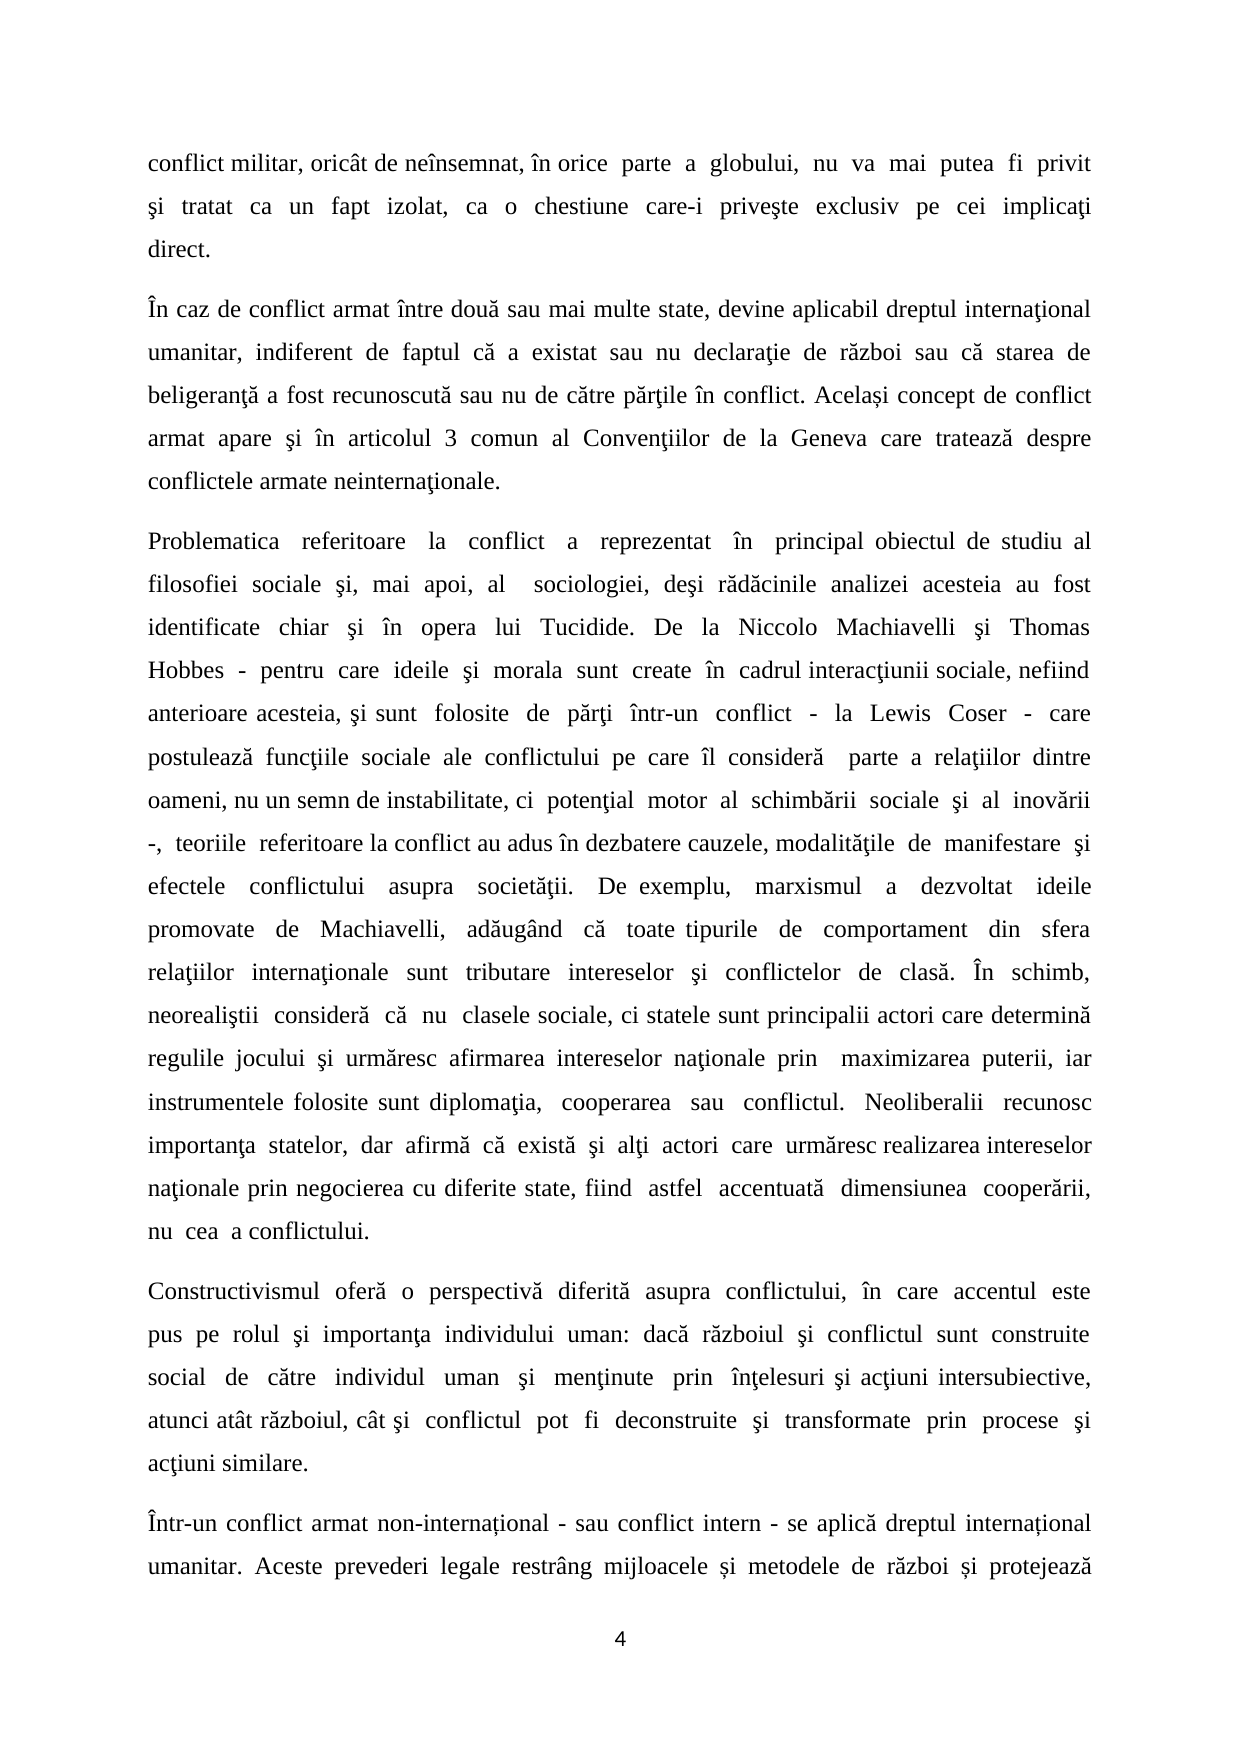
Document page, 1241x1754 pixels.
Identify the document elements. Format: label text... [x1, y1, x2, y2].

text Problematica referitoare la conflict a reprezentat în principal obiectul de studiu al filosofiei sociale şi, mai apoi, al sociologiei, deşi rădăcinile analizei acesteia au fost identificate chiar şi în opera lui Tucidide. De la Niccolo Machiavelli şi Thomas Hobbes - pentru care ideile şi morala sunt create în cadrul interacţiunii sociale, nefiind anterioare acesteia, şi sunt folosite de părţi într-un conflict - la Lewis Coser - care postulează funcţiile sociale ale conflictului pe care îl consideră parte a relaţiilor dintre oameni, nu un semn de instabilitate, ci potenţial motor al schimbării sociale şi al inovării -, teoriile referitoare la conflict au adus în dezbatere cauzele, modalităţile de manifestare şi efectele conflictului asupra societăţii. De exemplu, marxismul a dezvoltat ideile promovate de Machiavelli, adăugând că toate tipurile de comportament din sfera relaţiilor internaţionale sunt tributare intereselor şi conflictelor de clasă. În schimb, neorealiştii consideră că nu clasele sociale, ci statele sunt principalii actori care determină regulile jocului şi urmăresc afirmarea intereselor naţionale prin maximizarea puterii, iar instrumentele folosite sunt diplomaţia, cooperarea sau conflictul. Neoliberalii recunosc importanţa statelor, dar afirmă că există şi alţi actori care urmăresc realizarea intereselor naţionale prin negocierea cu diferite state, fiind astfel accentuată dimensiunea cooperării, nu cea a conflictului. [148, 526, 1093, 1245]
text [148, 148, 1093, 263]
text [148, 1508, 1093, 1580]
text În caz de conflict armat între două sau mai multe state, devine aplicabil dreptul internaţional umanitar, indiferent de faptul că a existat sau nu declaraţie de război sau că starea de beligeranţă a fost recunoscută sau nu de către părţile în conflict. Același concept de conflict armat apare şi în articolul 3 comun al Convenţiilor de la Geneva care tratează despre conflictele armate neinternaţionale. [148, 294, 1093, 495]
text Constructivismul oferă o perspectivă diferită asupra conflictului, în care accentul este pus pe rolul şi importanţa individului uman: dacă războiul şi conflictul sunt construite social de către individul uman şi menţinute prin înţelesuri şi acţiuni intersubiective, atunci atât războiul, cât şi conflictul pot fi deconstruite şi transformate prin procese şi acţiuni similare. [148, 1276, 1093, 1477]
